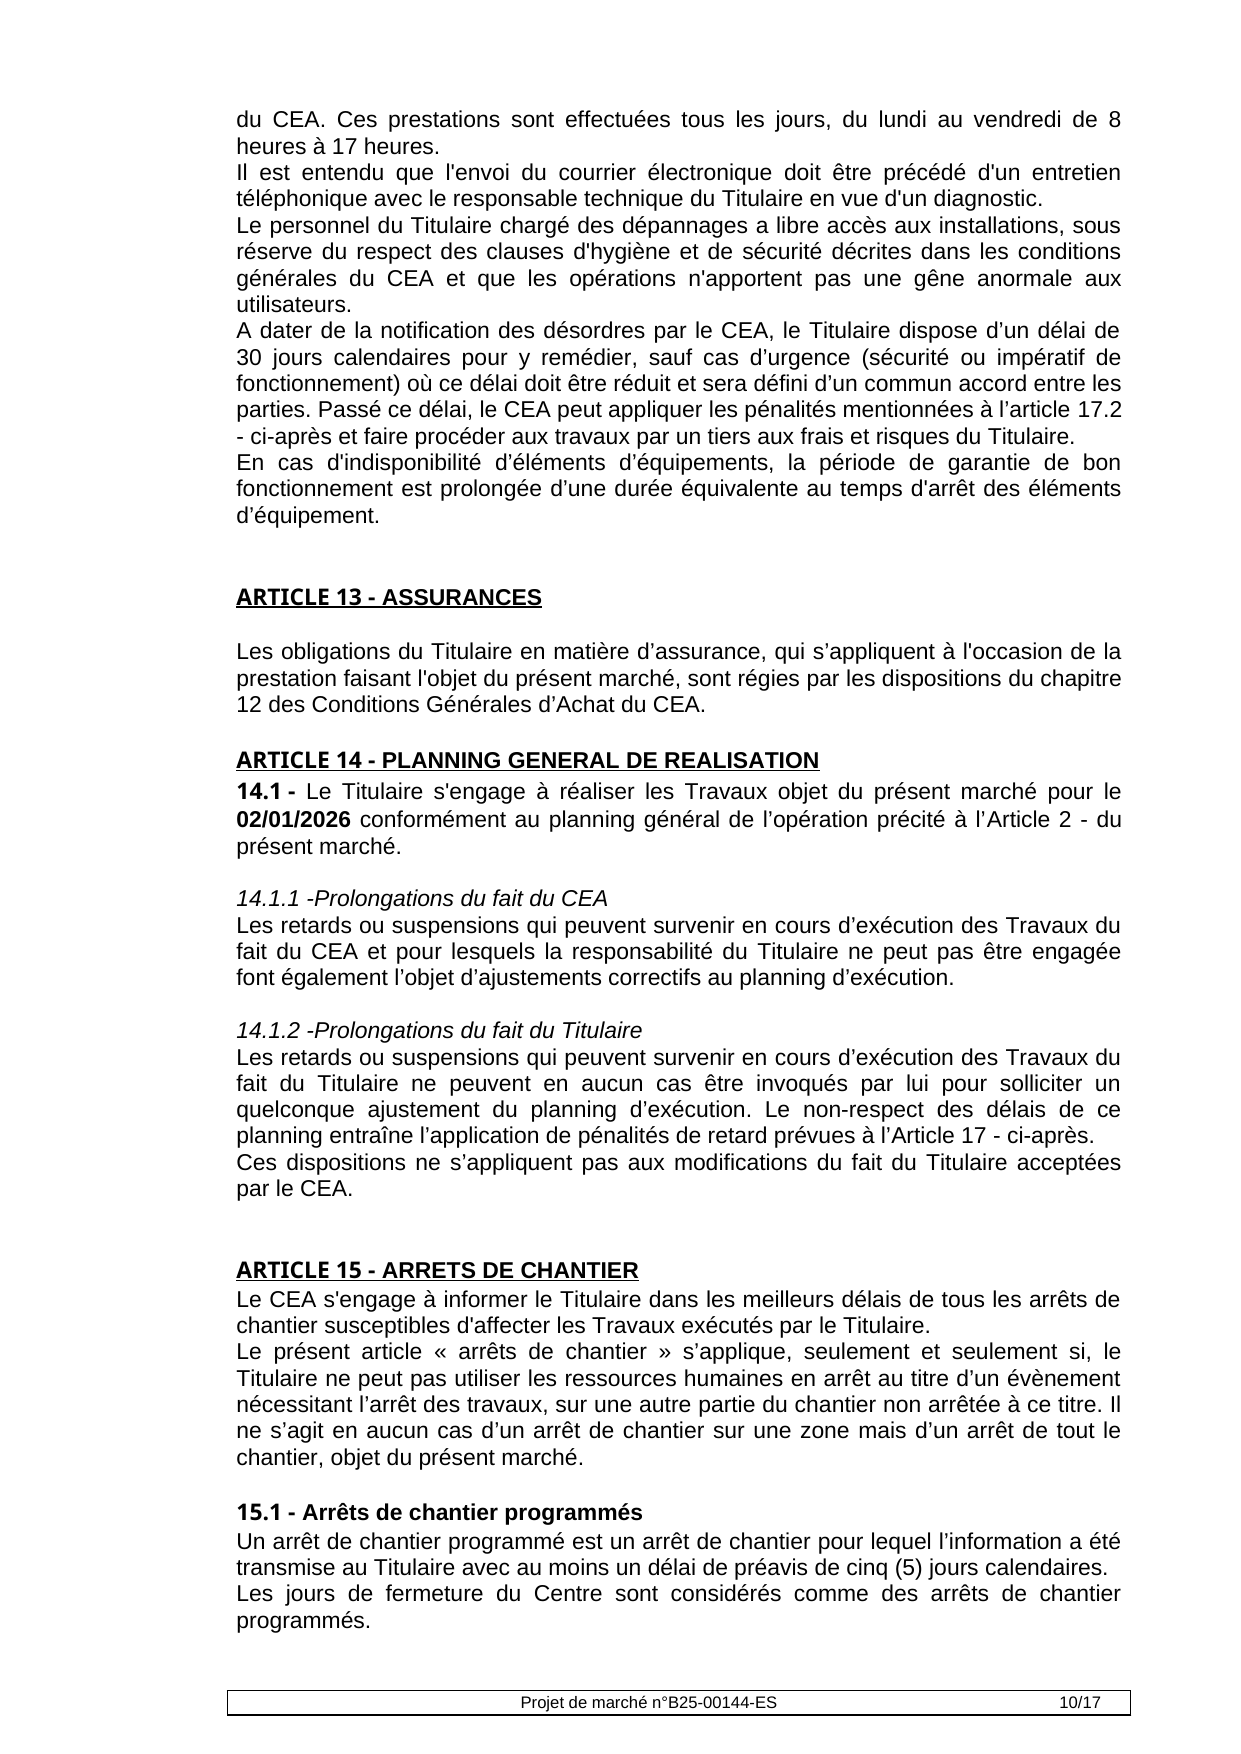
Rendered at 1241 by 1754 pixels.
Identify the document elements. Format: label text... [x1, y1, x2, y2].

text A dater de la notification des désordres par le CEA, le Titulaire dispose d’un délai de 30 jours calendaires pour y remédier, sauf cas d’urgence (sécurité ou impératif de fonctionnement) où ce délai doit être réduit et sera défini d’un commun accord entre les parties. Passé ce délai, le CEA peut appliquer les pénalités mentionnées à l’article 17.2 - ci-après et faire procéder aux travaux par un tiers aux frais et risques du Titulaire. [236, 317, 1122, 449]
list Les jours de fermeture du Centre sont considérés comme des arrêts de chantier programmés. [236, 1580, 1122, 1633]
list Le Titulaire s'engage à réaliser les Travaux objet du présent marché pour le 02/01/2026 conformément au planning général de l’opération précité à l’Article 2 - du présent marché. [236, 775, 1122, 859]
text Ces dispositions ne s’appliquent pas aux modifications du fait du Titulaire acceptées par le CEA. [236, 1149, 1122, 1202]
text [236, 106, 1122, 159]
text Les retards ou suspensions qui peuvent survenir en cours d’exécution des Travaux du fait du CEA et pour lesquels la responsabilité du Titulaire ne peut pas être engagée font également l’objet d’ajustements correctifs au planning d’exécution. [236, 912, 1122, 991]
list Le CEA s'engage à informer le Titulaire dans les meilleurs délais de tous les arrêts de chantier susceptibles d'affecter les Travaux exécutés par le Titulaire. [236, 1286, 1122, 1338]
subtitle PLANNING GENERAL DE REALISATION [236, 744, 1122, 775]
subtitle ASSURANCES [236, 581, 1122, 612]
list Un arrêt de chantier programmé est un arrêt de chantier pour lequel l’information a été transmise au Titulaire avec au moins un délai de préavis de cinq (5) jours calendaires. [236, 1528, 1122, 1580]
text Il est entendu que l'envoi du courrier électronique doit être précédé d'un entretien téléphonique avec le responsable technique du Titulaire en vue d'un diagnostic. [236, 159, 1122, 212]
text En cas d'indisponibilité d’éléments d’équipements, la période de garantie de bon fonctionnement est prolongée d’une durée équivalente au temps d'arrêt des éléments d’équipement. [236, 449, 1122, 528]
list Arrêts de chantier programmés [236, 1496, 1122, 1528]
subtitle Prolongations du fait du Titulaire [236, 1017, 1122, 1043]
text Le personnel du Titulaire chargé des dépannages a libre accès aux installations, sous réserve du respect des clauses d'hygiène et de sécurité décrites dans les conditions générales du CEA et que les opérations n'apportent pas une gêne anormale aux utilisateurs. [236, 212, 1122, 317]
subtitle ARRETS DE CHANTIER [236, 1254, 1122, 1286]
subtitle Prolongations du fait du CEA [236, 885, 1122, 912]
list Le présent article « arrêts de chantier » s’applique, seulement et seulement si, le Titulaire ne peut pas utiliser les ressources humaines en arrêt au titre d’un évènement nécessitant l’arrêt des travaux, sur une autre partie du chantier non arrêtée à ce titre. Il ne s’agit en aucun cas d’un arrêt de chantier sur une zone mais d’un arrêt de tout le chantier, objet du présent marché. [236, 1338, 1122, 1470]
text Les retards ou suspensions qui peuvent survenir en cours d’exécution des Travaux du fait du Titulaire ne peuvent en aucun cas être invoqués par lui pour solliciter un quelconque ajustement du planning d’exécution. Le non-respect des délais de ce planning entraîne l’application de pénalités de retard prévues à l’Article 17 - ci-après. [236, 1043, 1122, 1149]
text Les obligations du Titulaire en matière d’assurance, qui s’appliquent à l'occasion de la prestation faisant l'objet du présent marché, sont régies par les dispositions du chapitre 12 des Conditions Générales d’Achat du CEA. [236, 638, 1122, 717]
